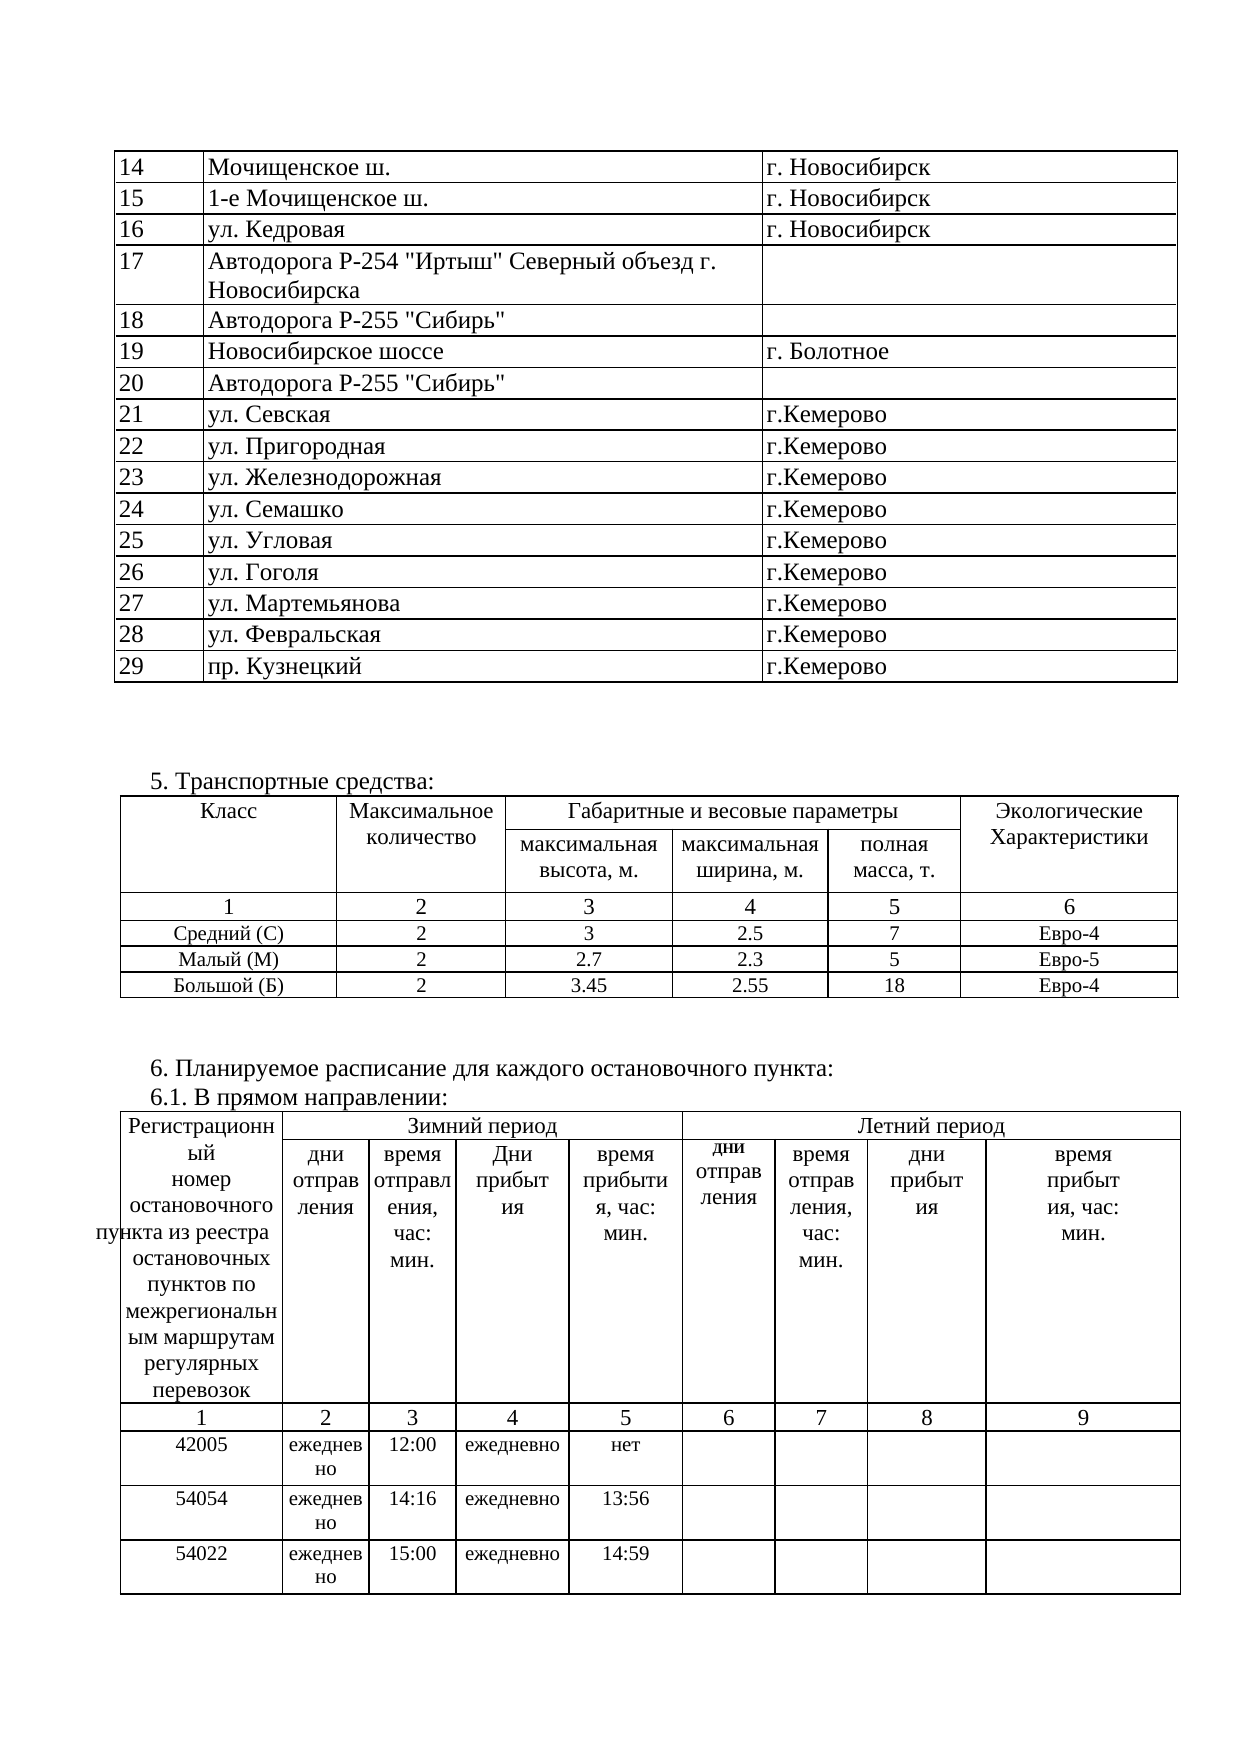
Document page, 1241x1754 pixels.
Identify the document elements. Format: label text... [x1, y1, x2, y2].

table_cell [776, 1432, 867, 1484]
table_cell 2 [337, 973, 505, 997]
table_cell 7 [776, 1404, 867, 1430]
table_cell [683, 1432, 774, 1484]
table_cell [987, 1541, 1180, 1593]
table_cell 14:16 [370, 1486, 455, 1539]
table_cell 6 [961, 893, 1177, 920]
table_cell 2.3 [673, 947, 827, 971]
table_cell 26 [115, 556, 203, 587]
table_cell время отправ ления, час: мин. [776, 1140, 867, 1402]
table_cell 54022 [121, 1541, 282, 1593]
table_header Максимальное количество [337, 797, 505, 892]
text 6.1. В прямом направлении: [150, 1082, 1090, 1111]
table_cell 15:00 [370, 1541, 455, 1593]
table_cell 3 [370, 1404, 455, 1430]
text 5. Транспортные средства: [150, 766, 1090, 795]
table_cell Большой (Б) [121, 973, 336, 997]
table_header Зимний период [283, 1112, 682, 1139]
table_cell ул. Семашко [204, 494, 762, 524]
table_cell ежедневно [457, 1541, 568, 1593]
table_cell г. Новосибирск [763, 213, 1177, 244]
table_cell 14:59 [570, 1541, 682, 1593]
table_cell [987, 1486, 1180, 1539]
table_cell 1-е Мочищенское ш. [204, 183, 762, 213]
table_cell ул. Февральская [204, 620, 762, 649]
table_cell г. Новосибирск [763, 181, 1177, 213]
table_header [121, 1112, 282, 1402]
table_cell 2 [337, 893, 505, 920]
table_cell 1 [121, 893, 336, 920]
table_cell Евро-4 [961, 973, 1177, 997]
table_cell г.Кемерово [763, 461, 1177, 492]
table_cell [683, 1541, 774, 1593]
table_cell 19 [115, 336, 203, 366]
table_cell 2.7 [506, 947, 672, 971]
table_cell [987, 1432, 1180, 1484]
table_cell ул. Пригородная [204, 431, 762, 461]
table_cell [868, 1432, 985, 1484]
table_cell [763, 244, 1177, 303]
table_cell 25 [115, 525, 203, 555]
table_cell Автодорога Р-255 "Сибирь" [204, 368, 762, 398]
table_cell ДНИ отправ ления [683, 1140, 774, 1402]
table_header Габаритные и весовые параметры [506, 797, 960, 828]
table_cell дни отправ ления [283, 1140, 368, 1402]
table_cell ул. Кедровая [204, 215, 762, 244]
table_cell ежедневно [283, 1486, 368, 1539]
table_cell г.Кемерово [763, 429, 1177, 461]
table_cell 2 [283, 1404, 368, 1430]
table_cell ежедневно [457, 1432, 568, 1484]
table_cell 28 [115, 619, 203, 649]
table_cell 3 [506, 893, 672, 920]
table_cell 4 [457, 1404, 568, 1430]
table_cell Новосибирское шоссе [204, 337, 762, 366]
table_cell максимальная ширина, м. [673, 830, 827, 892]
table_cell ежедневно [457, 1486, 568, 1539]
table_cell [776, 1486, 867, 1539]
table_cell Евро-5 [961, 947, 1177, 971]
table_cell г.Кемерово [763, 587, 1177, 618]
table_cell ул. Угловая [204, 525, 762, 555]
table_cell 18 [829, 973, 960, 997]
table_cell Дни прибыт ия [457, 1140, 568, 1402]
table_cell 8 [868, 1404, 985, 1430]
table_cell 15 [115, 183, 203, 213]
table_cell 24 [115, 493, 203, 524]
table_cell время прибыти я, час: мин. [570, 1140, 682, 1402]
table_cell ежедневно [283, 1541, 368, 1593]
table_cell 17 [115, 245, 203, 303]
text 6. Планируемое расписание для каждого остановочного пункта: [150, 1053, 1090, 1082]
table_cell ежедневно [283, 1432, 368, 1484]
table_cell пр. Кузнецкий [204, 651, 762, 681]
table_cell г.Кемерово [763, 492, 1177, 524]
table_cell 18 [115, 305, 203, 335]
table_cell 23 [115, 462, 203, 492]
table_cell 16 [115, 214, 203, 244]
table_cell г.Кемерово [763, 524, 1177, 555]
table_cell 54054 [121, 1486, 282, 1539]
table_cell максимальная высота, м. [506, 830, 672, 892]
table_cell 5 [570, 1404, 682, 1430]
table_cell Автодорога Р-255 "Сибирь" [204, 305, 762, 335]
table_cell 5 [829, 893, 960, 920]
table_cell дни прибыт ия [868, 1140, 985, 1402]
table_cell [763, 304, 1177, 335]
table_cell [868, 1541, 985, 1593]
table_cell Мочищенское ш. [204, 152, 762, 181]
table_cell 3 [506, 921, 672, 945]
table_header Класс [121, 797, 336, 892]
table_cell время прибыт ия, час: мин. [987, 1140, 1180, 1402]
table_cell время отправл ения, час: мин. [370, 1140, 455, 1402]
table_cell ул. Мартемьянова [204, 588, 762, 618]
table_cell [868, 1486, 985, 1539]
table_cell 1 [121, 1404, 282, 1430]
table_cell ул. Севская [204, 400, 762, 429]
table_cell Автодорога Р-254 "Иртыш" Северный объезд г. Новосибирска [204, 246, 762, 303]
table_cell 6 [683, 1404, 774, 1430]
table_header Летний период [683, 1112, 1180, 1139]
table_cell 2.5 [673, 921, 827, 945]
table_header Экологические Характеристики [961, 797, 1177, 892]
table_cell 4 [673, 893, 827, 920]
table_cell 13:56 [570, 1486, 682, 1539]
table_cell 12:00 [370, 1432, 455, 1484]
table_cell 14 [115, 152, 203, 181]
table_cell Средний (С) [121, 921, 336, 945]
table_cell г.Кемерово [763, 555, 1177, 587]
table_cell 29 [115, 651, 203, 681]
table_cell 20 [115, 368, 203, 398]
table_cell [763, 366, 1177, 398]
table_cell нет [570, 1432, 682, 1484]
table_cell 7 [829, 921, 960, 945]
table_cell 42005 [121, 1432, 282, 1484]
table_cell г. Новосибирск [763, 152, 1177, 181]
table_cell г. Болотное [763, 335, 1177, 366]
table_cell 2.55 [673, 973, 827, 997]
table_cell Евро-4 [961, 921, 1177, 945]
table_cell 2 [337, 921, 505, 945]
table_cell ул. Гоголя [204, 557, 762, 587]
table_cell 22 [115, 430, 203, 461]
table_cell ул. Железнодорожная [204, 462, 762, 492]
table_cell г.Кемерово [763, 398, 1177, 429]
table_cell г.Кемерово [763, 618, 1177, 649]
table_cell 2 [337, 947, 505, 971]
table_cell [683, 1486, 774, 1539]
table_cell Малый (М) [121, 947, 336, 971]
table_cell 3.45 [506, 973, 672, 997]
table_cell [776, 1541, 867, 1593]
table_cell 9 [987, 1404, 1180, 1430]
table_cell 5 [829, 947, 960, 971]
table_cell г.Кемерово [763, 650, 1177, 681]
table_cell 21 [115, 399, 203, 429]
table_cell полная масса, т. [829, 830, 960, 892]
table_cell 27 [115, 588, 203, 618]
